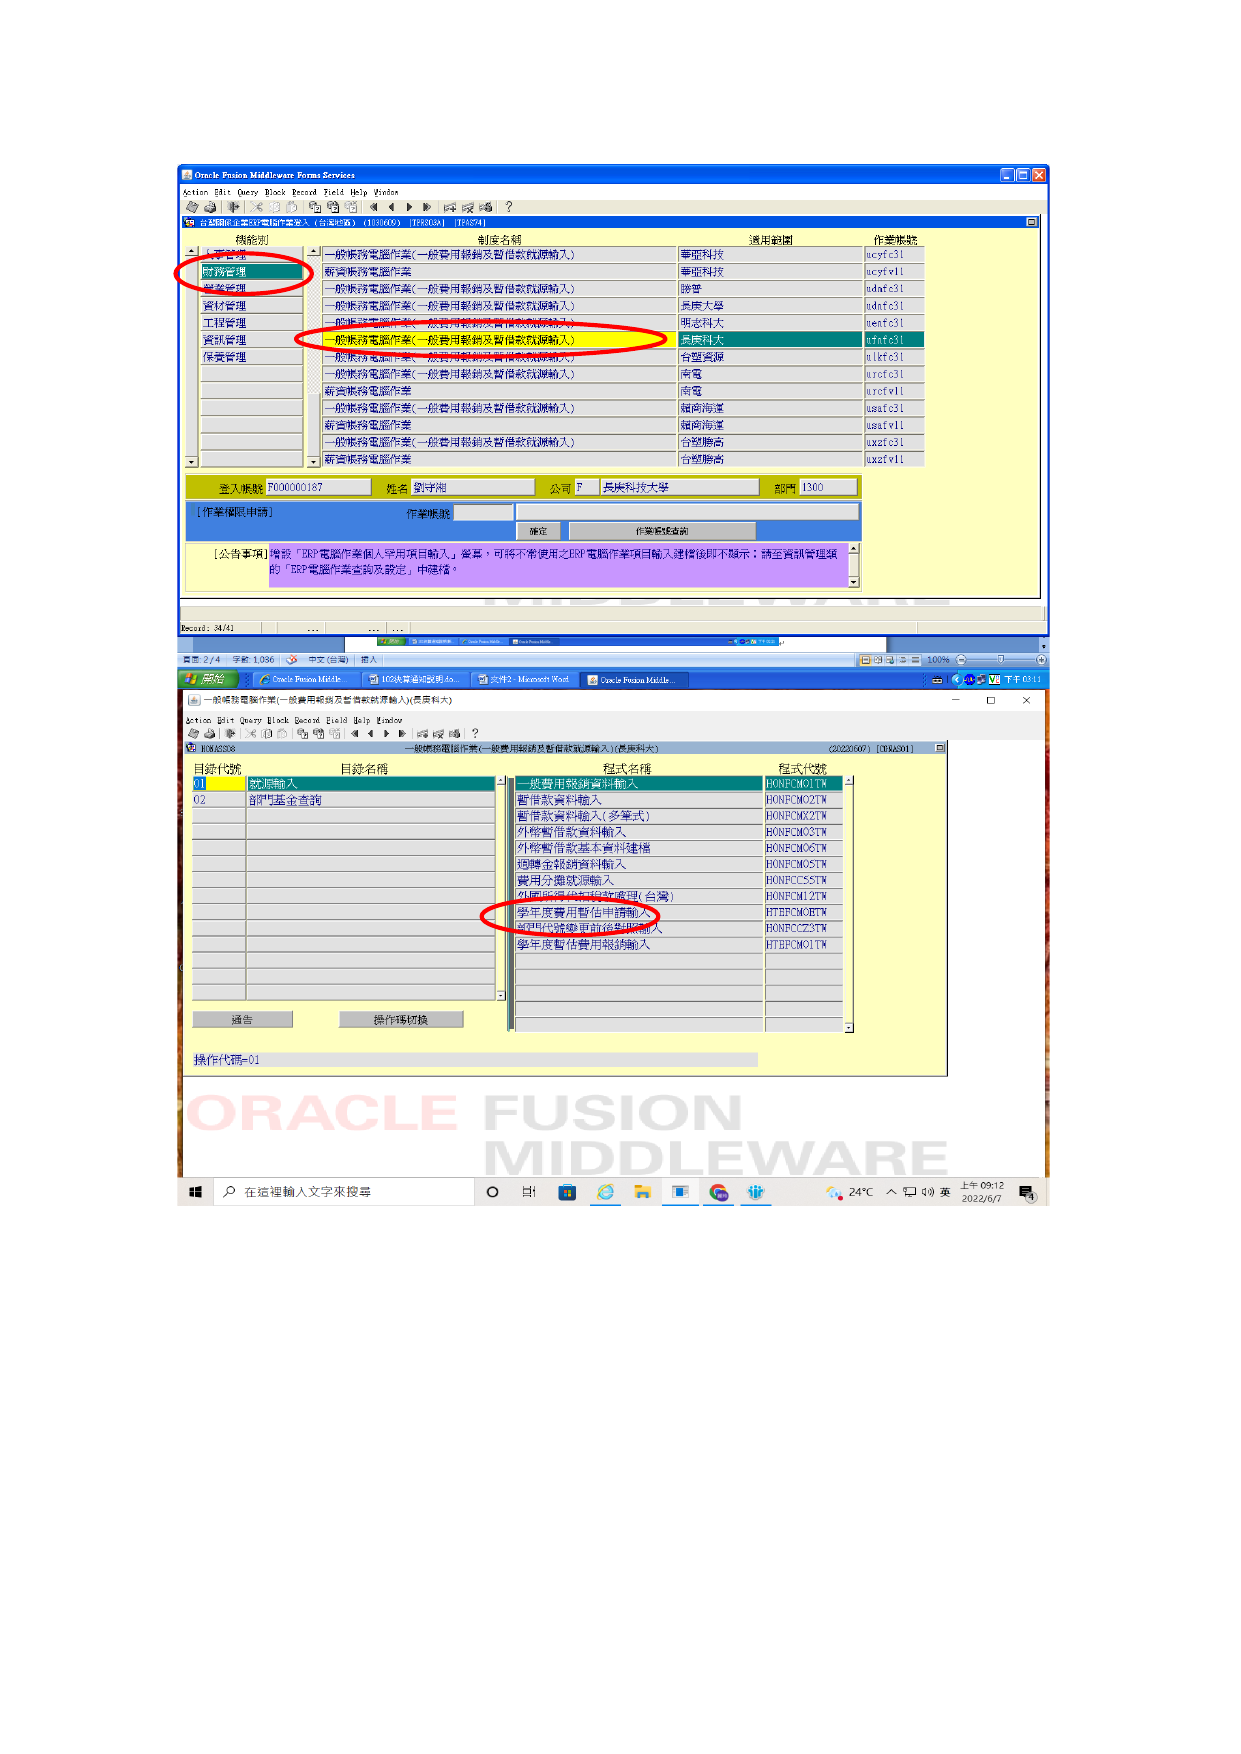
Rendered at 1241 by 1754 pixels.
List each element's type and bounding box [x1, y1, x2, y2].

picture [177, 164, 1050, 1206]
picture [178, 256, 309, 291]
